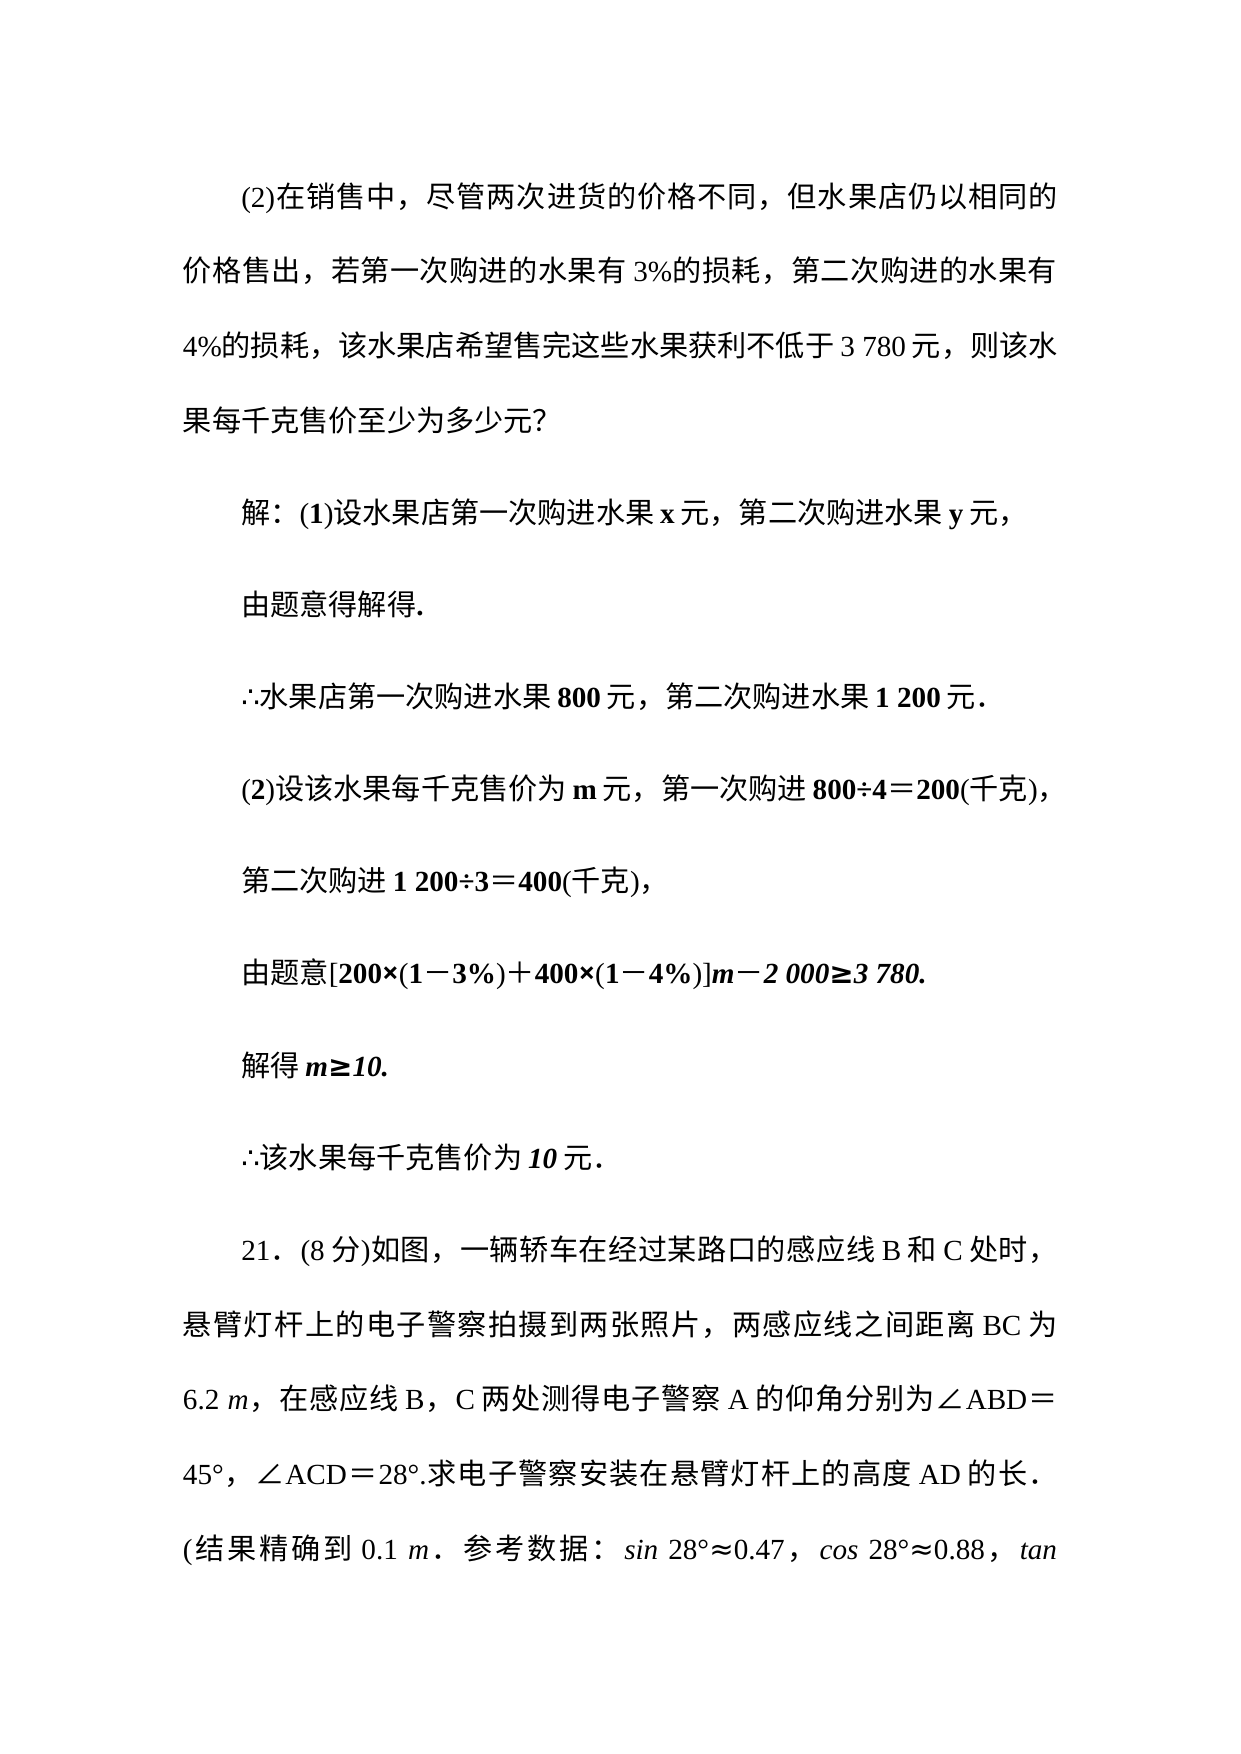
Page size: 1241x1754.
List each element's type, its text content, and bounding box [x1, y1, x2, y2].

text 由题意得解得. [183, 570, 1058, 635]
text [183, 1215, 1058, 1579]
text (2)在销售中，尽管两次进货的价格不同，但水果店仍以相同的价格售出，若第一次购进的水果有3%的损耗，第二次购进的水果有4%的损耗，该水果店希望售完这些水果获利不低于3 780元，则该水果每千克售价至少为多少元？ [183, 162, 1058, 451]
text ∴水果店第一次购进水果800元，第二次购进水果1 200元． [183, 662, 1058, 727]
text 由题意[200×(1－3%)＋400×(1－4%)]m－2 000≥3 780. [183, 939, 1058, 1004]
text 解得m≥10. [183, 1031, 1058, 1096]
text ∴该水果每千克售价为10元． [183, 1123, 1058, 1188]
text (2)设该水果每千克售价为m元，第一次购进800÷4＝200(千克)， [183, 754, 1058, 819]
text 解：(1)设水果店第一次购进水果x元，第二次购进水果y元， [183, 478, 1058, 543]
text 第二次购进1 200÷3＝400(千克)， [183, 847, 1058, 912]
